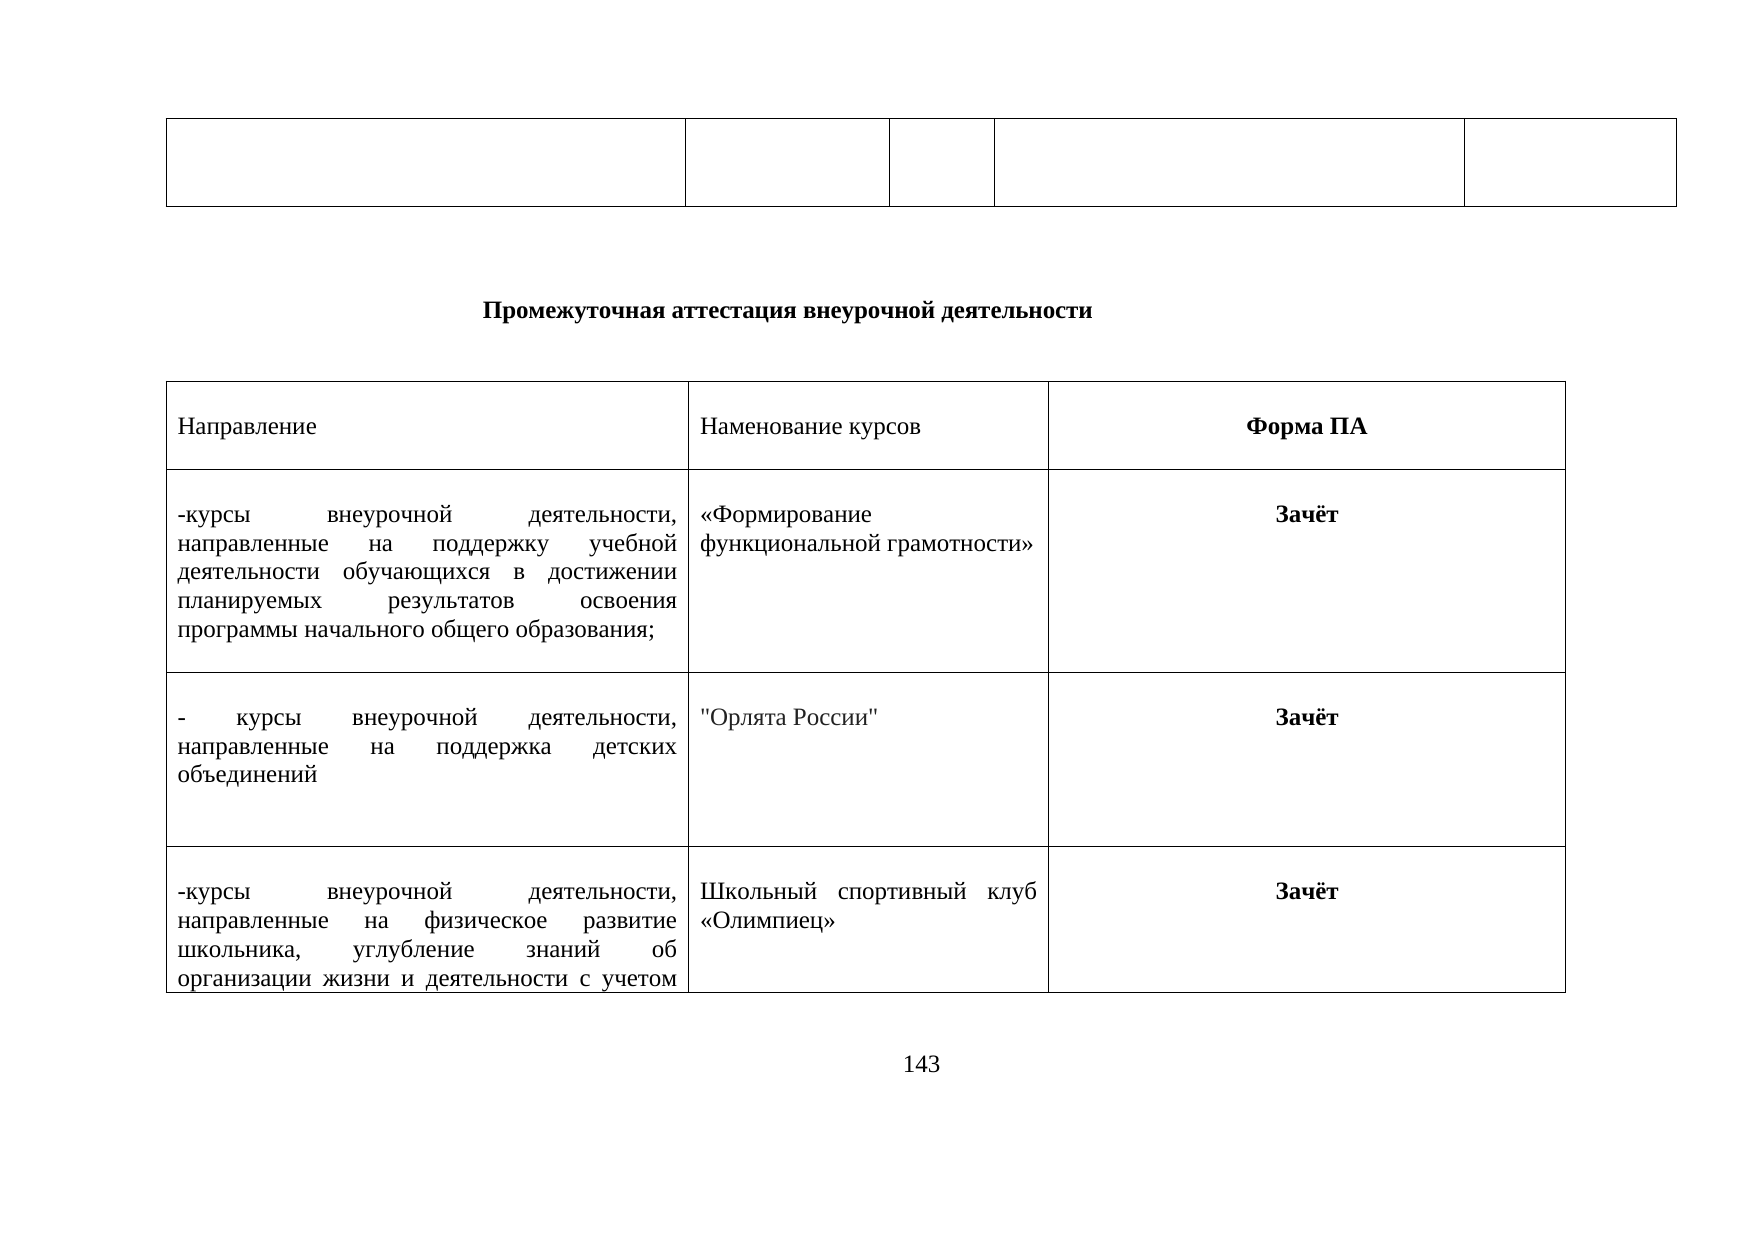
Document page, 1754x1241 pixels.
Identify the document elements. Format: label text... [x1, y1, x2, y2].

table_cell Зачёт [1049, 847, 1565, 992]
table_cell Зачёт [1049, 470, 1565, 672]
table_header Направление [167, 382, 688, 469]
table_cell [689, 847, 1048, 992]
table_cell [995, 119, 1464, 206]
table_header Форма ПА [1049, 382, 1565, 469]
table_cell -курсы внеурочной деятельности, направленные на поддержку учебной деятельности обучающихся в достижении планируемых результатов освоения программы начального общего образования; [167, 470, 688, 672]
table_cell "Орлята России" [689, 673, 1048, 846]
table_cell Зачёт [1049, 673, 1565, 846]
table_cell 1 [890, 119, 994, 206]
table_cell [686, 119, 889, 206]
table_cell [1465, 119, 1676, 206]
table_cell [167, 119, 685, 206]
text Промежуточная аттестация внеурочной деятельности [483, 295, 1665, 323]
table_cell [167, 847, 688, 992]
table_cell «Формирование функциональной грамотности» [689, 470, 1048, 672]
table_cell - курсы внеурочной деятельности, направленные на поддержка детских объединений [167, 673, 688, 846]
table_header Наменование курсов [689, 382, 1048, 469]
